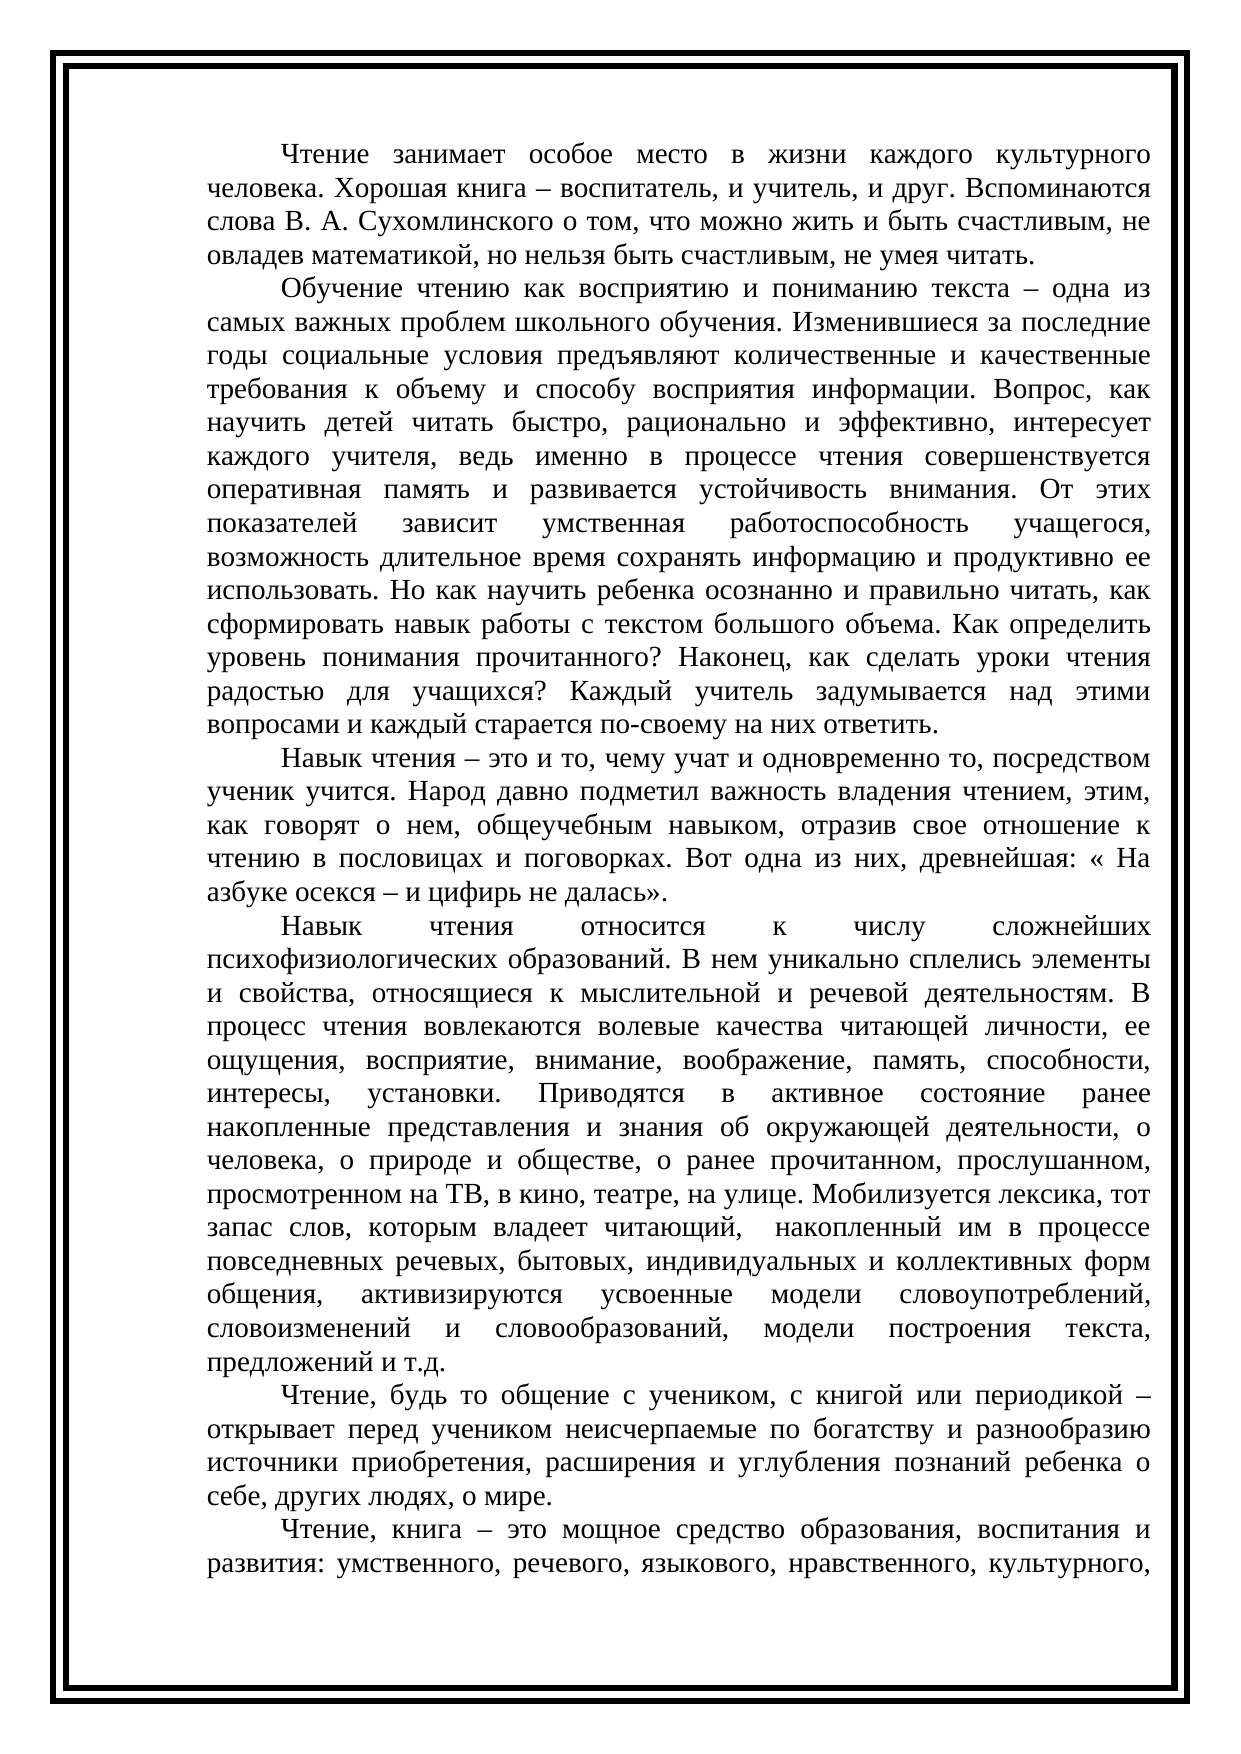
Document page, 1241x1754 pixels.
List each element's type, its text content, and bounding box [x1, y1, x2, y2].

text Чтение, будь то общение с учеником, с книгой или периодикой – открывает перед учеником неисчерпаемые по богатству и разнообразию источники приобретения, расширения и углубления познаний ребенка о себе, других людях, о мире. [207, 1377, 1152, 1511]
text Навык чтения относится к числу сложнейших психофизиологических образований. В нем уникально сплелись элементы и свойства, относящиеся к мыслительной и речевой деятельностям. В процесс чтения вовлекаются волевые качества читающей личности, ее ощущения, восприятие, внимание, воображение, память, способности, интересы, установки. Приводятся в активное состояние ранее накопленные представления и знания об окружающей деятельности, о человека, о природе и обществе, о ранее прочитанном, прослушанном, просмотренном на ТВ, в кино, театре, на улице. Мобилизуется лексика, тот запас слов, которым владеет читающий, накопленный им в процессе повседневных речевых, бытовых, индивидуальных и коллективных форм общения, активизируются усвоенные модели словоупотреблений, словоизменений и словообразований, модели построения текста, предложений и т.д. [207, 908, 1152, 1377]
text Обучение чтению как восприятию и пониманию текста – одна из самых важных проблем школьного обучения. Изменившиеся за последние годы социальные условия предъявляют количественные и качественные требования к объему и способу восприятия информации. Вопрос, как научить детей читать быстро, рационально и эффективно, интересует каждого учителя, ведь именно в процессе чтения совершенствуется оперативная память и развивается устойчивость внимания. От этих показателей зависит умственная работоспособность учащегося, возможность длительное время сохранять информацию и продуктивно ее использовать. Но как научить ребенка осознанно и правильно читать, как сформировать навык работы с текстом большого объема. Как определить уровень понимания прочитанного? Наконец, как сделать уроки чтения радостью для учащихся? Каждый учитель задумывается над этими вопросами и каждый старается по-своему на них ответить. [207, 270, 1152, 740]
text Навык чтения – это и то, чему учат и одновременно то, посредством ученик учится. Народ давно подметил важность владения чтением, этим, как говорят о нем, общеучебным навыком, отразив свое отношение к чтению в пословицах и поговорках. Вот одна из них, древнейшая: « На азбуке осекся – и цифирь не далась». [207, 740, 1152, 908]
text Чтение занимает особое место в жизни каждого культурного человека. Хорошая книга – воспитатель, и учитель, и друг. Вспоминаются слова В. А. Сухомлинского о том, что можно жить и быть счастливым, не овладев математикой, но нельзя быть счастливым, не умея читать. [207, 136, 1152, 270]
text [207, 1511, 1152, 1578]
